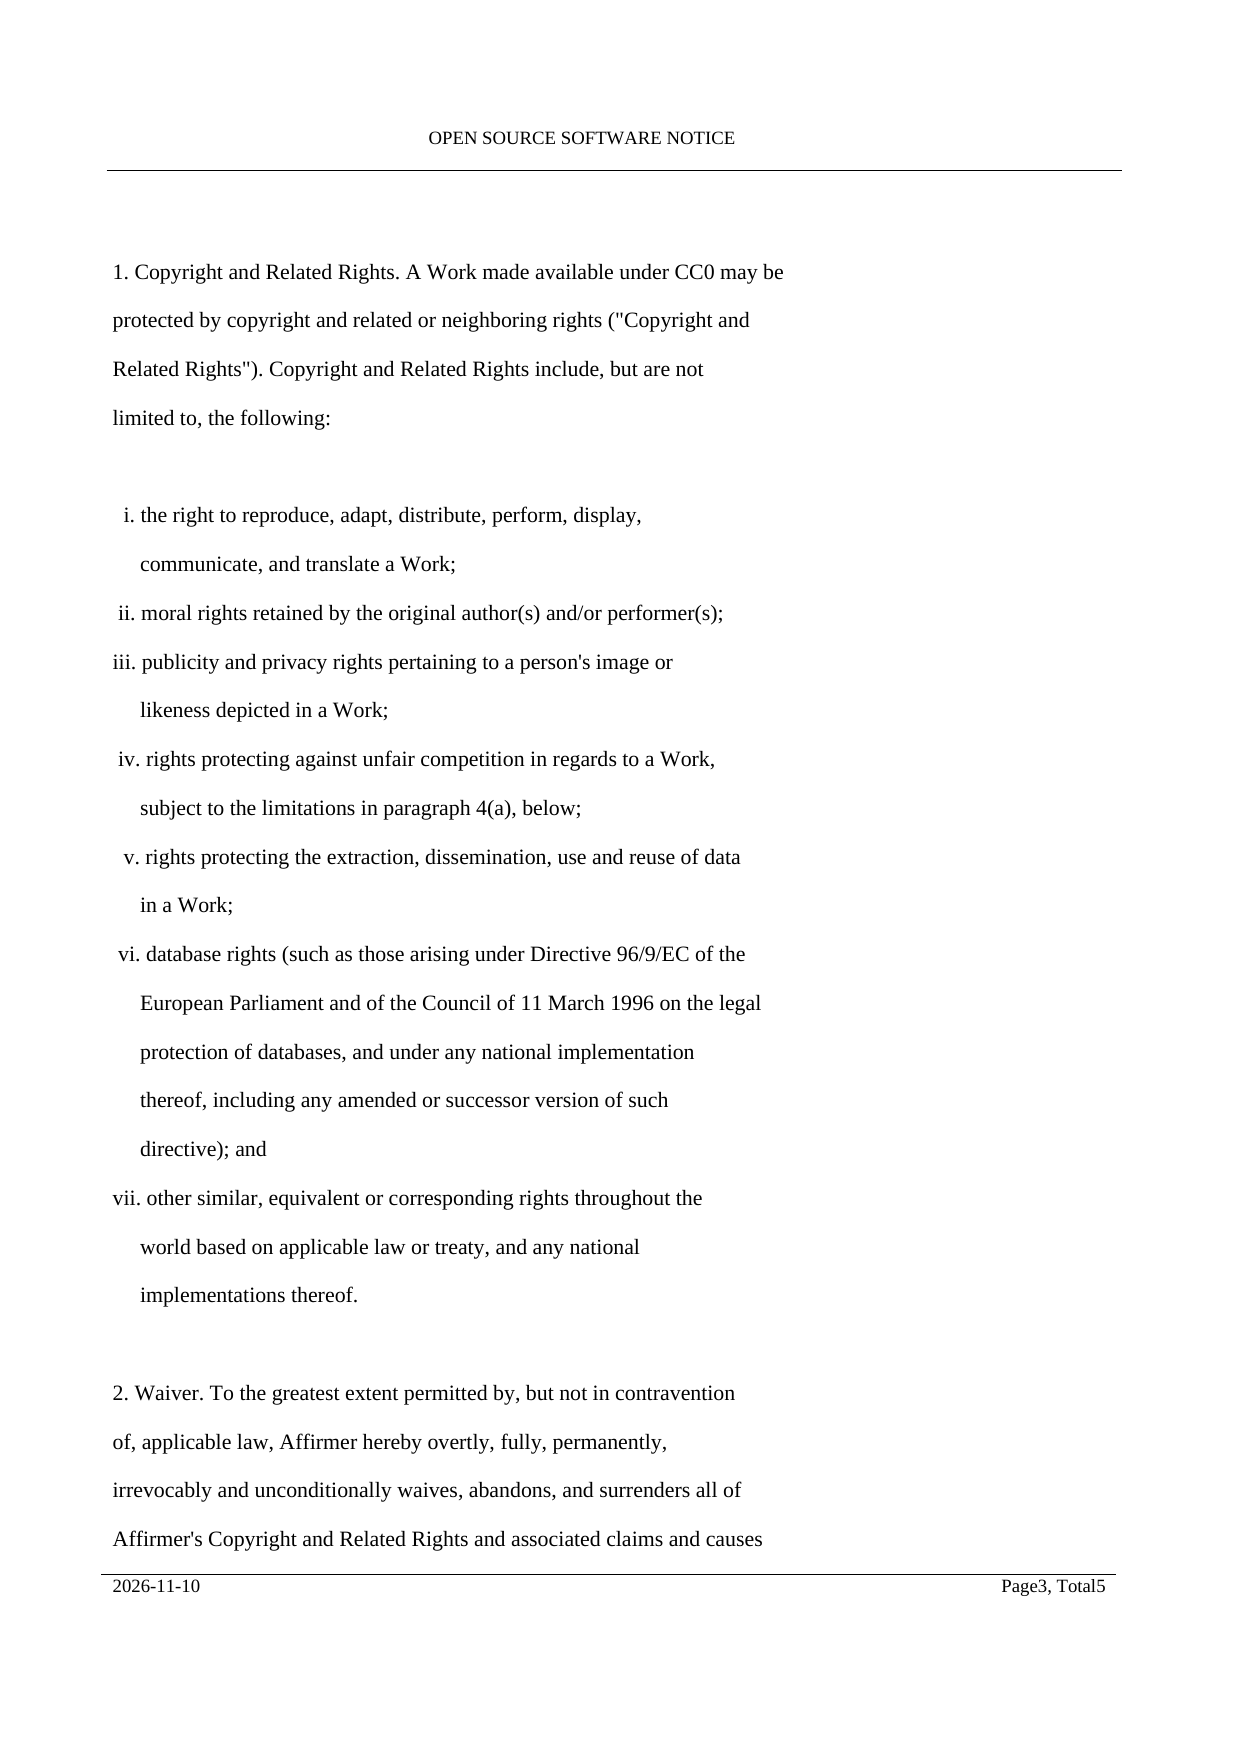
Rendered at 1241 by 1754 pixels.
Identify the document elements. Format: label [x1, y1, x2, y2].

text [112, 206, 1128, 1555]
